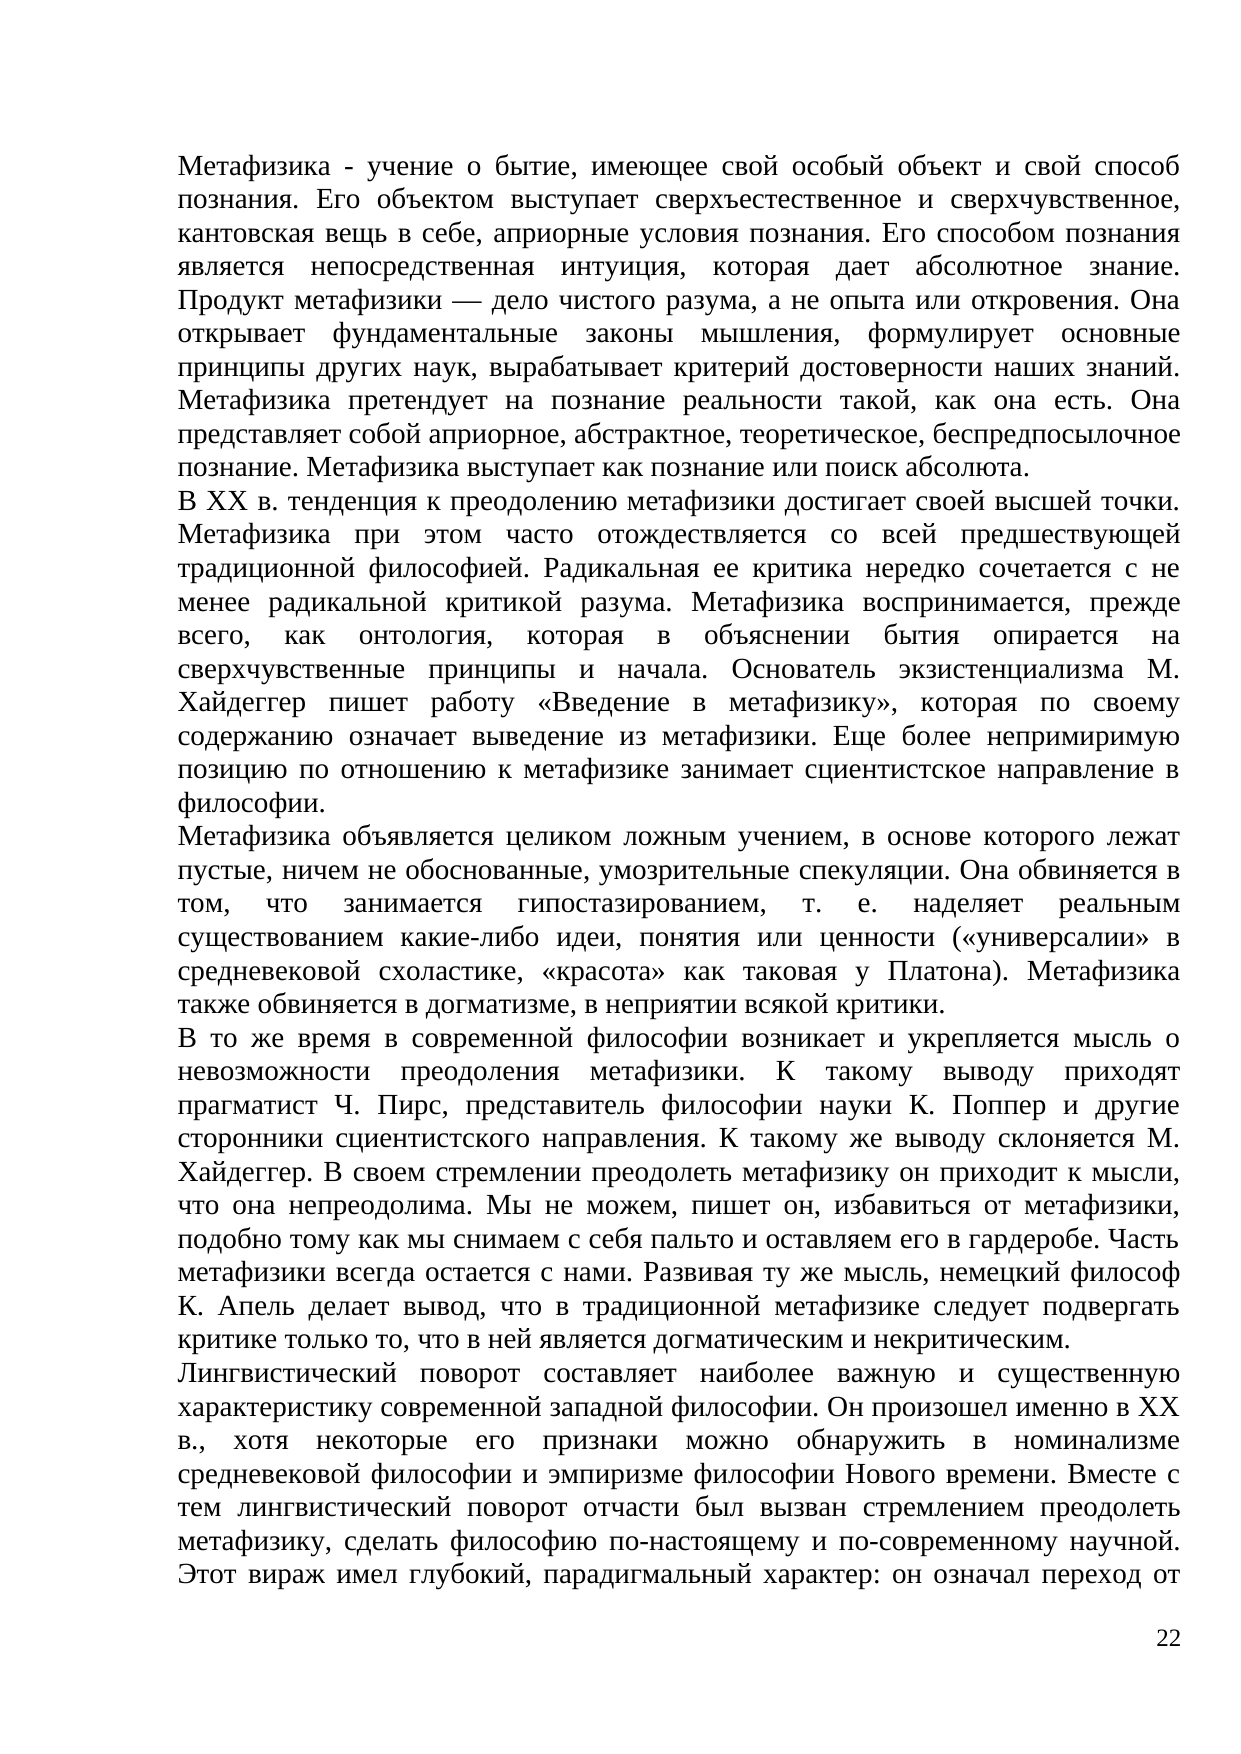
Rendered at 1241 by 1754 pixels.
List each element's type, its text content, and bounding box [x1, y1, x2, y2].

text Метафизика - учение о бытие, имеющее свой особый объект и свой способ познания. Его объектом выступает сверхъестественное и сверхчувственное, кантовская вещь в себе, априорные условия познания. Его способом познания является непосредственная интуиция, которая дает абсолютное знание. Продукт метафизики — дело чистого разума, а не опыта или откровения. Она открывает фундаментальные законы мышления, формулирует основные принципы других наук, вырабатывает критерий достоверности наших знаний. Метафизика претендует на познание реальности такой, как она есть. Она представляет собой априорное, абстрактное, теоретическое, беспредпосылочное познание. Метафизика выступает как познание или поиск абсолюта. [177, 148, 1181, 483]
text В то же время в современной философии возникает и укрепляется мысль о невозможности преодоления метафизики. К такому выводу приходят прагматист Ч. Пирс, представитель философии науки К. Поппер и другие сторонники сциентистского направления. К такому же выводу склоняется М. Хайдеггер. В своем стремлении преодолеть метафизику он приходит к мысли, что она непреодолима. Мы не можем, пишет он, избавиться от метафизики, подобно тому как мы снимаем с себя пальто и оставляем его в гардеробе. Часть метафизики всегда остается с нами. Развивая ту же мысль, немецкий философ К. Апель делает вывод, что в традиционной метафизике следует подвергать критике только то, что в ней является догматическим и некритическим. [177, 1020, 1181, 1355]
text В XX в. тенденция к преодолению метафизики достигает своей высшей точки. Метафизика при этом часто отождествляется со всей предшествующей традиционной философией. Радикальная ее критика нередко сочетается с не менее радикальной критикой разума. Метафизика воспринимается, прежде всего, как онтология, которая в объяснении бытия опирается на сверхчувственные принципы и начала. Основатель экзистенциализма М. Хайдеггер пишет работу «Введение в метафизику», которая по своему содержанию означает выведение из метафизики. Еще более непримиримую позицию по отношению к метафизике занимает сциентистское направление в философии. [177, 483, 1181, 818]
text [177, 1355, 1181, 1590]
text Метафизика объявляется целиком ложным учением, в основе которого лежат пустые, ничем не обоснованные, умозрительные спекуляции. Она обвиняется в том, что занимается гипостазированием, т. е. наделяет реальным существованием какие-либо идеи, понятия или ценности («универсалии» в средневековой схоластике, «красота» как таковая у Платона). Метафизика также обвиняется в догматизме, в неприятии всякой критики. [177, 818, 1181, 1020]
